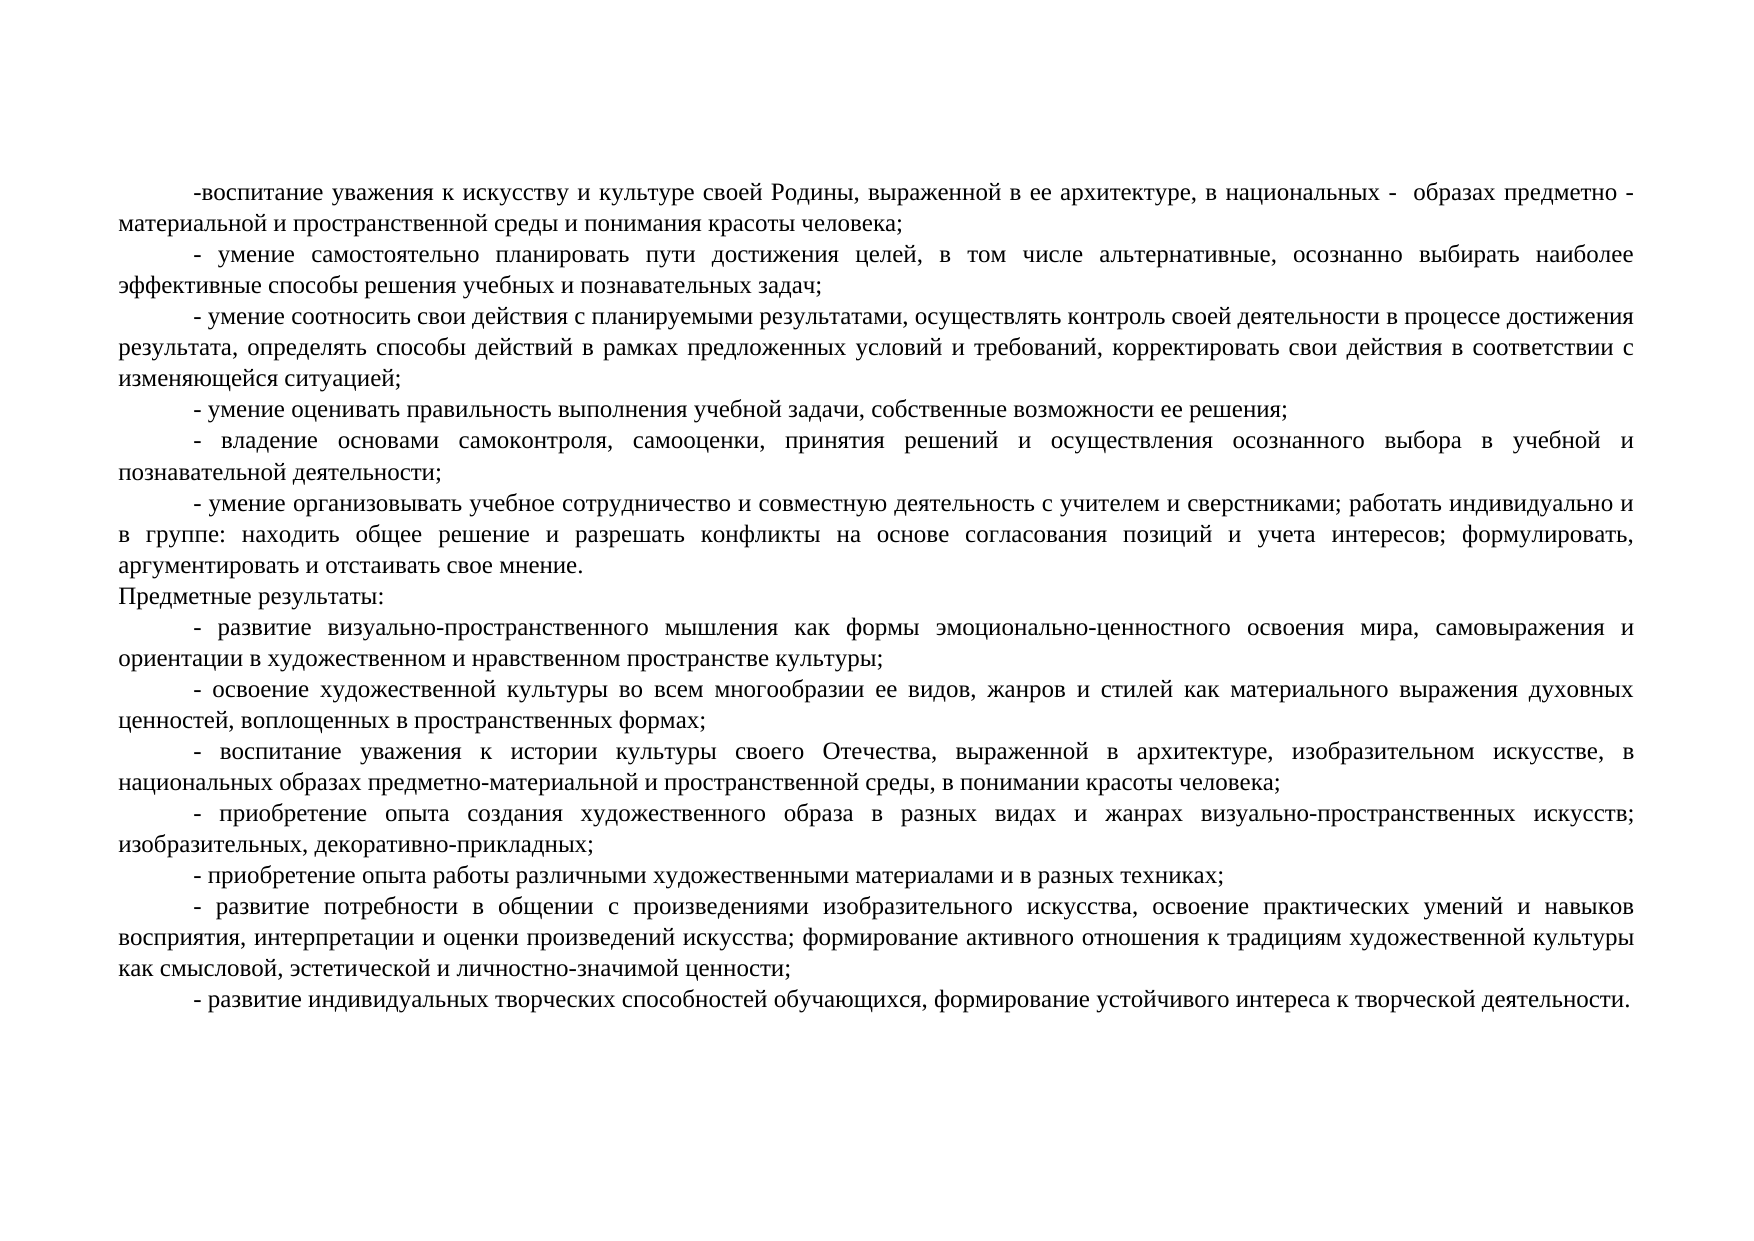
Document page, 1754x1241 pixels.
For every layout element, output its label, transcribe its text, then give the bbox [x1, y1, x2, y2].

text - развитие индивидуальных творческих способностей обучающихся, формирование устойчивого интереса к творческой деятельности. [118, 984, 1636, 1013]
text - приобретение опыта создания художественного образа в разных видах и жанрах визуально-пространственных искусств; изобразительных, декоративно-прикладных; [118, 798, 1636, 858]
text -воспитание уважения к искусству и культуре своей Родины, выраженной в ее архитектуре, в национальных - образах предметно - материальной и пространственной среды и понимания красоты человека; [118, 177, 1636, 237]
text - развитие визуально-пространственного мышления как формы эмоционально-ценностного освоения мира, самовыражения и ориентации в художественном и нравственном пространстве культуры; [118, 612, 1636, 672]
text - приобретение опыта работы различными художественными материалами и в разных техниках; [118, 860, 1636, 889]
text - умение соотносить свои действия с планируемыми результатами, осуществлять контроль своей деятельности в процессе достижения результата, определять способы действий в рамках предложенных условий и требований, корректировать свои действия в соответствии с изменяющейся ситуацией; [118, 301, 1636, 392]
text - развитие потребности в общении с произведениями изобразительного искусства, освоение практических умений и навыков восприятия, интерпретации и оценки произведений искусства; формирование активного отношения к традициям художественной культуры как смысловой, эстетической и личностно-значимой ценности; [118, 891, 1636, 982]
text - умение организовывать учебное сотрудничество и совместную деятельность с учителем и сверстниками; работать индивидуально и в группе: находить общее решение и разрешать конфликты на основе согласования позиций и учета интересов; формулировать, аргументировать и отстаивать свое мнение. [118, 488, 1636, 578]
text - воспитание уважения к истории культуры своего Отечества, выраженной в архитектуре, изобразительном искусстве, в национальных образах предметно-материальной и пространственной среды, в понимании красоты человека; [118, 736, 1636, 796]
text - освоение художественной культуры во всем многообразии ее видов, жанров и стилей как материального выражения духовных ценностей, воплощенных в пространственных формах; [118, 674, 1636, 734]
text Предметные результаты: [118, 581, 1636, 609]
text - умение оценивать правильность выполнения учебной задачи, собственные возможности ее решения; [118, 394, 1636, 423]
text - умение самостоятельно планировать пути достижения целей, в том числе альтернативные, осознанно выбирать наиболее эффективные способы решения учебных и познавательных задач; [118, 239, 1636, 299]
text - владение основами самоконтроля, самооценки, принятия решений и осуществления осознанного выбора в учебной и познавательной деятельности; [118, 426, 1636, 485]
